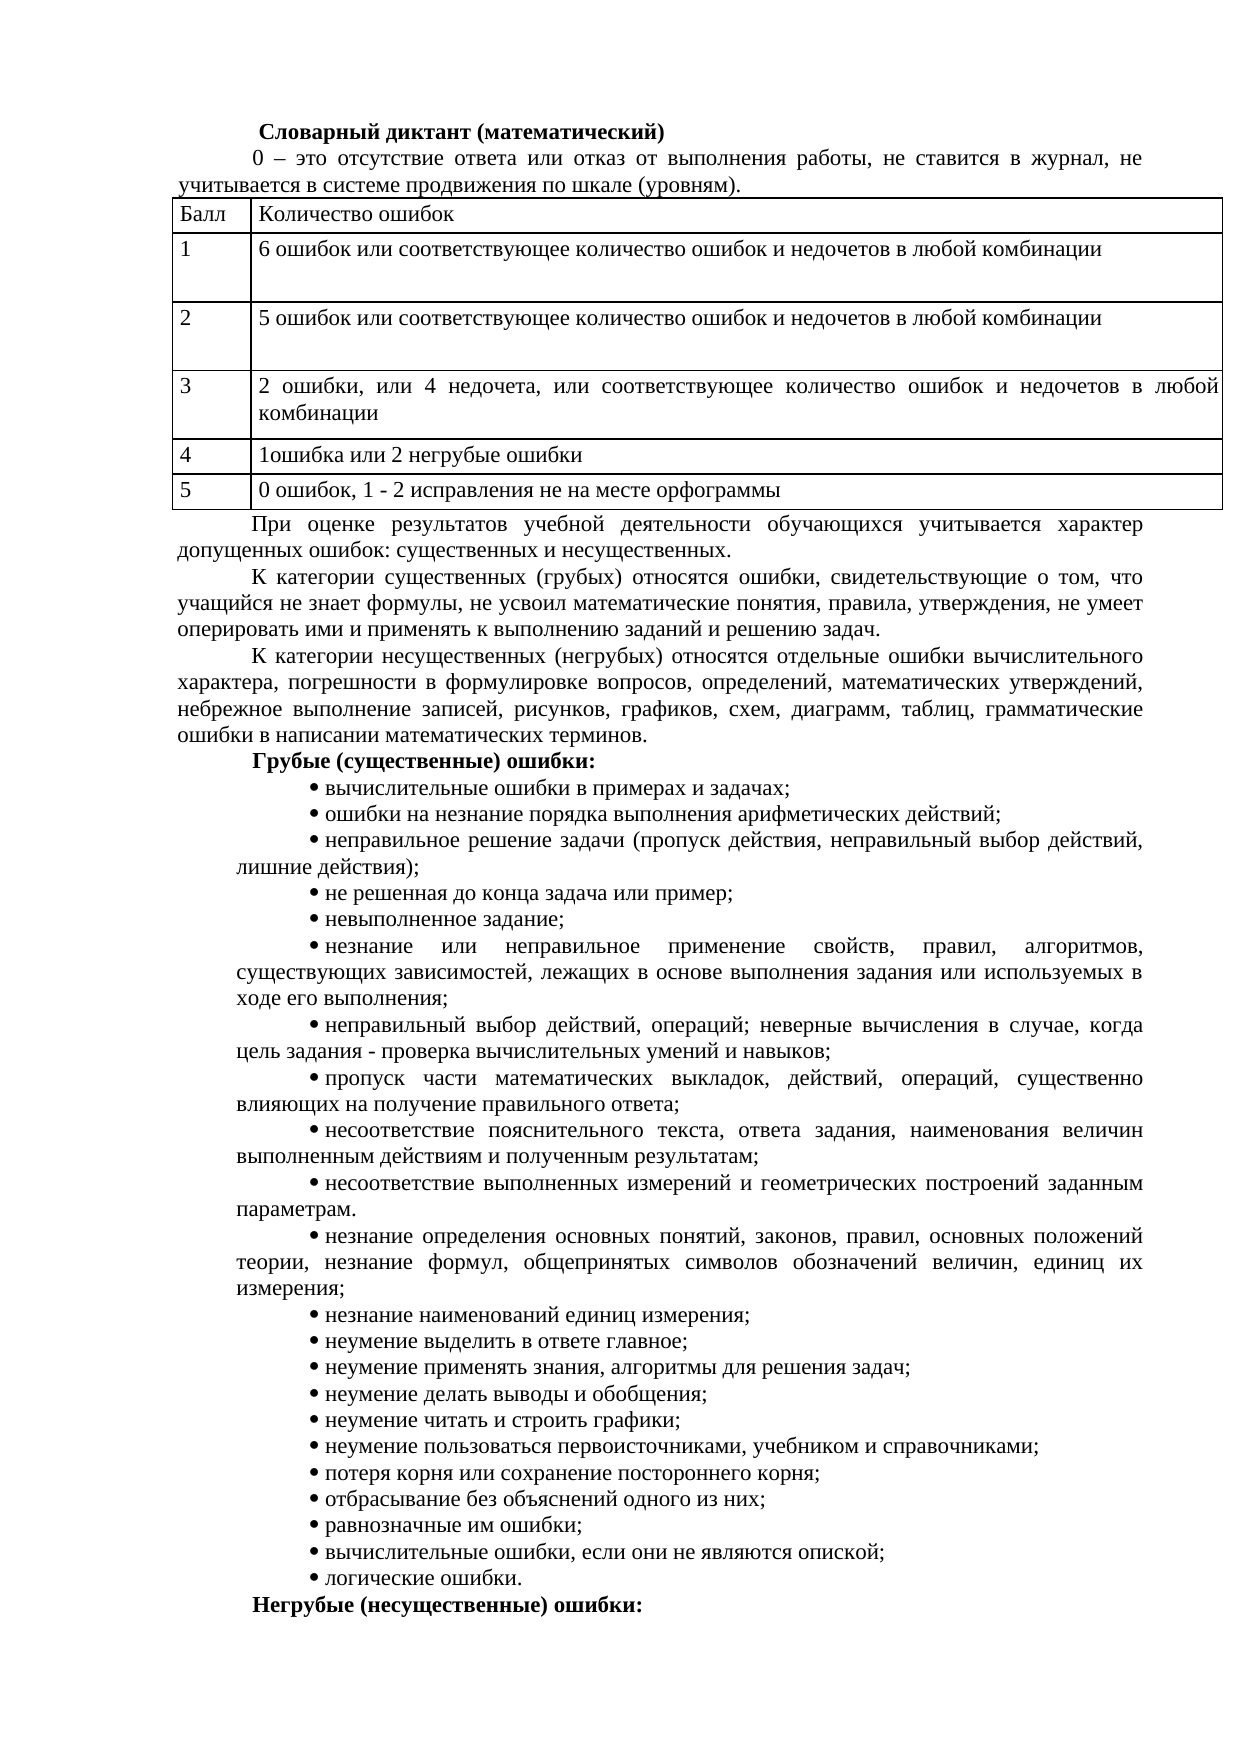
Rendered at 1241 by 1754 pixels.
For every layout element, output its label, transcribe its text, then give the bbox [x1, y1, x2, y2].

list невыполненное задание; [236, 905, 1145, 932]
table_cell 5 ошибок или соответствующее количество ошибок и недочетов в любой комбинации [252, 303, 1222, 369]
list несоответствие пояснительного текста, ответа задания, наименования величин выполненным действиям и полученным результатам; [236, 1116, 1145, 1169]
list равнозначные им ошибки; [236, 1512, 1145, 1538]
list неумение применять знания, алгоритмы для решения задач; [236, 1353, 1145, 1380]
table_cell 4 [173, 440, 250, 473]
list пропуск части математических выкладок, действий, операций, существенно влияющих на получение правильного ответа; [236, 1063, 1145, 1116]
table_cell 5 [173, 475, 250, 508]
text При оценке результатов учебной деятельности обучающихся учитывается характер допущенных ошибок: существенных и несущественных. [177, 510, 1145, 563]
list вычислительные ошибки в примерах и задачах; [236, 774, 1145, 800]
list логические ошибки. [236, 1564, 1145, 1591]
list незнание определения основных понятий, законов, правил, основных положений теории, незнание формул, общепринятых символов обозначений величин, единиц их измерения; [236, 1222, 1145, 1301]
list потеря корня или сохранение постороннего корня; [236, 1459, 1145, 1485]
list несоответствие выполненных измерений и геометрических построений заданным параметрам. [236, 1169, 1145, 1222]
list неумение читать и строить графики; [236, 1406, 1145, 1432]
text Словарный диктант (математический) [184, 118, 1139, 144]
list незнание или неправильное применение свойств, правил, алгоритмов, существующих зависимостей, лежащих в основе выполнения задания или используемых в ходе его выполнения; [236, 932, 1145, 1011]
table_cell 1ошибка или 2 негрубые ошибки [252, 440, 1222, 473]
table_cell 0 ошибок, 1 - 2 исправления не на месте орфограммы [252, 475, 1222, 508]
list неумение делать выводы и обобщения; [236, 1380, 1145, 1406]
table_cell 2 [173, 303, 250, 369]
list неумение пользоваться первоисточниками, учебником и справочниками; [236, 1432, 1145, 1459]
list вычислительные ошибки, если они не являются опиской; [236, 1538, 1145, 1564]
table_cell 2 ошибки, или 4 недочета, или соответствующее количество ошибок и недочетов в любой комбинации [252, 371, 1222, 438]
table_cell 6 ошибок или соответствующее количество ошибок и недочетов в любой комбинации [252, 234, 1222, 301]
text 0 – это отсутствие ответа или отказ от выполнения работы, не ставится в журнал, не учитывается в системе продвижения по шкале (уровням). [178, 144, 1145, 197]
list неправильный выбор действий, операций; неверные вычисления в случае, когда цель задания - проверка вычислительных умений и навыков; [236, 1011, 1145, 1063]
table_header Балл [173, 199, 250, 232]
text Негрубые (несущественные) ошибки: [178, 1591, 1152, 1617]
list ошибки на незнание порядка выполнения арифметических действий; [236, 800, 1145, 826]
list не решенная до конца задача или пример; [236, 879, 1145, 905]
list незнание наименований единиц измерения; [236, 1301, 1145, 1327]
text К категории несущественных (негрубых) относятся отдельные ошибки вычислительного характера, погрешности в формулировке вопросов, определений, математических утверждений, небрежное выполнение записей, рисунков, графиков, схем, диаграмм, таблиц, грамматические ошибки в написании математических терминов. [177, 642, 1145, 747]
text Грубые (существенные) ошибки: [178, 747, 1152, 774]
text К категории существенных (грубых) относятся ошибки, свидетельствующие о том, что учащийся не знает формулы, не усвоил математические понятия, правила, утверждения, не умеет оперировать ими и применять к выполнению заданий и решению задач. [177, 563, 1145, 642]
table_cell 3 [173, 371, 250, 438]
list неумение выделить в ответе главное; [236, 1327, 1145, 1353]
table_header Количество ошибок [252, 199, 1222, 232]
list неправильное решение задачи (пропуск действия, неправильный выбор действий, лишние действия); [236, 826, 1145, 879]
table_cell 1 [173, 234, 250, 301]
list отбрасывание без объяснений одного из них; [236, 1485, 1145, 1512]
